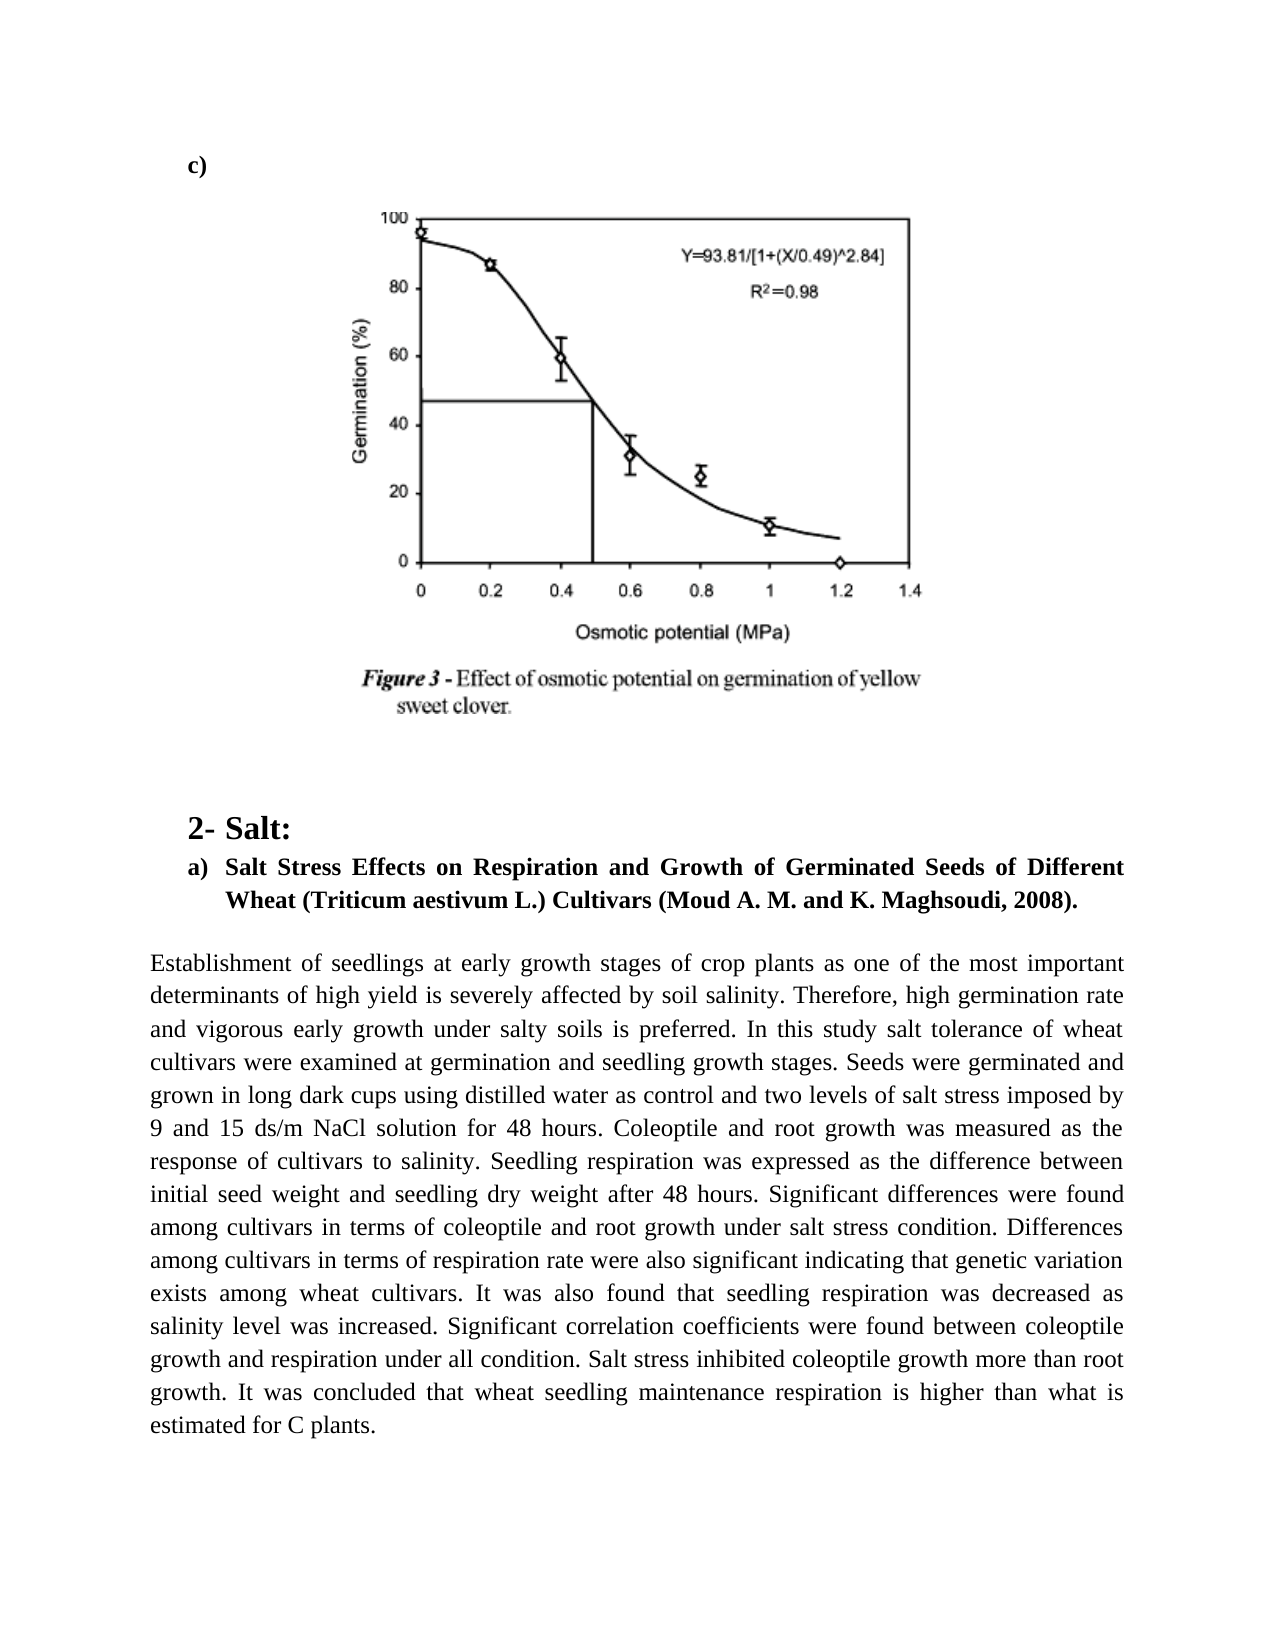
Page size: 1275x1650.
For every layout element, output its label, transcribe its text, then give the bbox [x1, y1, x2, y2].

list Salt Stress Effects on Respiration and Growth of Germinated Seeds of Different Wheat (Triticum aestivum L.) Cultivars (Moud A. M. and K. Maghsoudi, 2008). [187, 852, 1125, 914]
text Establishment of seedlings at early growth stages of crop plants as one of the most important determinants of high yield is severely affected by soil salinity. Therefore, high germination rate and vigorous early growth under salty soils is preferred. In this study salt tolerance of wheat cultivars were examined at germination and seedling growth stages. Seeds were germinated and grown in long dark cups using distilled water as control and two levels of salt stress imposed by 9 and 15 ds/m NaCl solution for 48 hours. Coleoptile and root growth was measured as the response of cultivars to salinity. Seedling respiration was expressed as the difference between initial seed weight and seedling dry weight after 48 hours. Significant differences were found among cultivars in terms of coleoptile and root growth under salt stress condition. Differences among cultivars in terms of respiration rate were also significant indicating that genetic variation exists among wheat cultivars. It was also found that seedling respiration was decreased as salinity level was increased. Significant correlation coefficients were found between coleoptile growth and respiration under all condition. Salt stress inhibited coleoptile growth more than root growth. It was concluded that wheat seedling maintenance respiration is higher than what is estimated for C plants. [150, 948, 1125, 1439]
list Salt: [187, 808, 1125, 847]
picture [352, 212, 923, 714]
